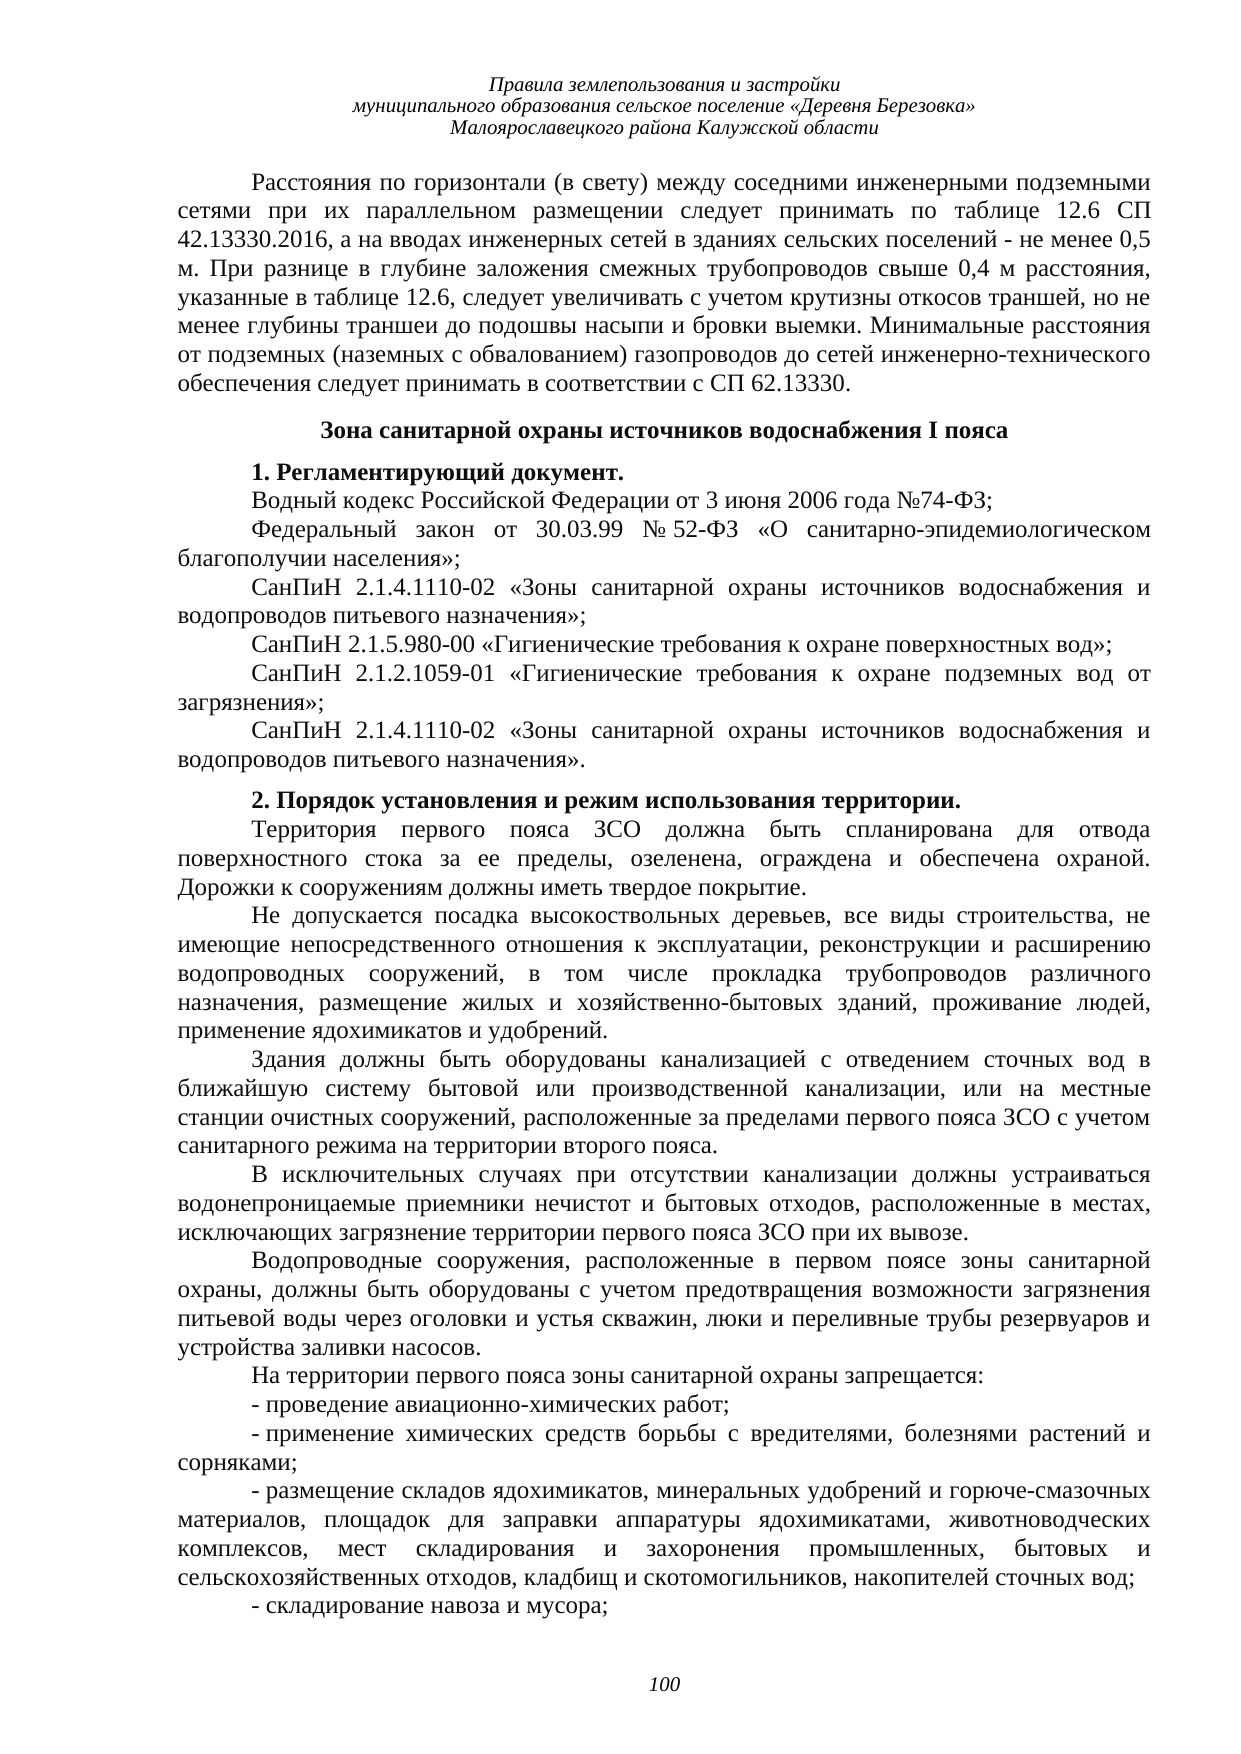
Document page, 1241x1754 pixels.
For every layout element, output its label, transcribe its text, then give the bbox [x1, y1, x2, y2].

text 2. Порядок установления и режим использования территории. [177, 785, 1152, 814]
text СанПиН 2.1.4.1110-02 «Зоны санитарной охраны источников водоснабжения и водопроводов питьевого назначения»; [177, 572, 1152, 629]
text Не допускается посадка высокоствольных деревьев, все виды строительства, не имеющие непосредственного отношения к эксплуатации, реконструкции и расширению водопроводных сооружений, в том числе прокладка трубопроводов различного назначения, размещение жилых и хозяйственно-бытовых зданий, проживание людей, применение ядохимикатов и удобрений. [177, 900, 1152, 1044]
text Здания должны быть оборудованы канализацией с отведением сточных вод в ближайшую систему бытовой или производственной канализации, или на местные станции очистных сооружений, расположенные за пределами первого пояса ЗСО с учетом санитарного режима на территории второго пояса. [177, 1044, 1152, 1159]
text Территория первого пояса ЗСО должна быть спланирована для отвода поверхностного стока за ее пределы, озеленена, ограждена и обеспечена охраной. Дорожки к сооружениям должны иметь твердое покрытие. [177, 814, 1152, 900]
text - складирование навоза и мусора; [177, 1590, 1152, 1619]
text - применение химических средств борьбы с вредителями, болезнями растений и сорняками; [177, 1418, 1152, 1475]
text Водопроводные сооружения, расположенные в первом поясе зоны санитарной охраны, должны быть оборудованы с учетом предотвращения возможности загрязнения питьевой воды через оголовки и устья скважин, люки и переливные трубы резервуаров и устройства заливки насосов. [177, 1245, 1152, 1360]
text Водный кодекс Российской Федерации от 3 июня 2006 года №74-ФЗ; [177, 485, 1152, 514]
text Федеральный закон от 30.03.99 № 52-ФЗ «О санитарно-эпидемиологическом благополучии населения»; [177, 514, 1152, 572]
text На территории первого пояса зоны санитарной охраны запрещается: [177, 1360, 1152, 1389]
text 1. Регламентирующий документ. [177, 457, 1152, 485]
text СанПиН 2.1.2.1059-01 «Гигиенические требования к охране подземных вод от загрязнения»; [177, 658, 1152, 715]
text Зона санитарной охраны источников водоснабжения I пояса [177, 415, 1152, 444]
text Расстояния по горизонтали (в свету) между соседними инженерными подземными сетями при их параллельном размещении следует принимать по таблице 12.6 СП 42.13330.2016, а на вводах инженерных сетей в зданиях сельских поселений - не менее 0,5 м. При разнице в глубине заложения смежных трубопроводов свыше 0,4 м расстояния, указанные в таблице 12.6, следует увеличивать с учетом крутизны откосов траншей, но не менее глубины траншеи до подошвы насыпи и бровки выемки. Минимальные расстояния от подземных (наземных с обвалованием) газопроводов до сетей инженерно-технического обеспечения следует принимать в соответствии с СП 62.13330. [177, 167, 1152, 397]
text - размещение складов ядохимикатов, минеральных удобрений и горюче-смазочных материалов, площадок для заправки аппаратуры ядохимикатами, животноводческих комплексов, мест складирования и захоронения промышленных, бытовых и сельскохозяйственных отходов, кладбищ и скотомогильников, накопителей сточных вод; [177, 1475, 1152, 1590]
text СанПиН 2.1.5.980-00 «Гигиенические требования к охране поверхностных вод»; [177, 629, 1152, 658]
text В исключительных случаях при отсутствии канализации должны устраиваться водонепроницаемые приемники нечистот и бытовых отходов, расположенные в местах, исключающих загрязнение территории первого пояса ЗСО при их вывозе. [177, 1159, 1152, 1245]
text СанПиН 2.1.4.1110-02 «Зоны санитарной охраны источников водоснабжения и водопроводов питьевого назначения». [177, 715, 1152, 773]
text - проведение авиационно-химических работ; [177, 1389, 1152, 1418]
